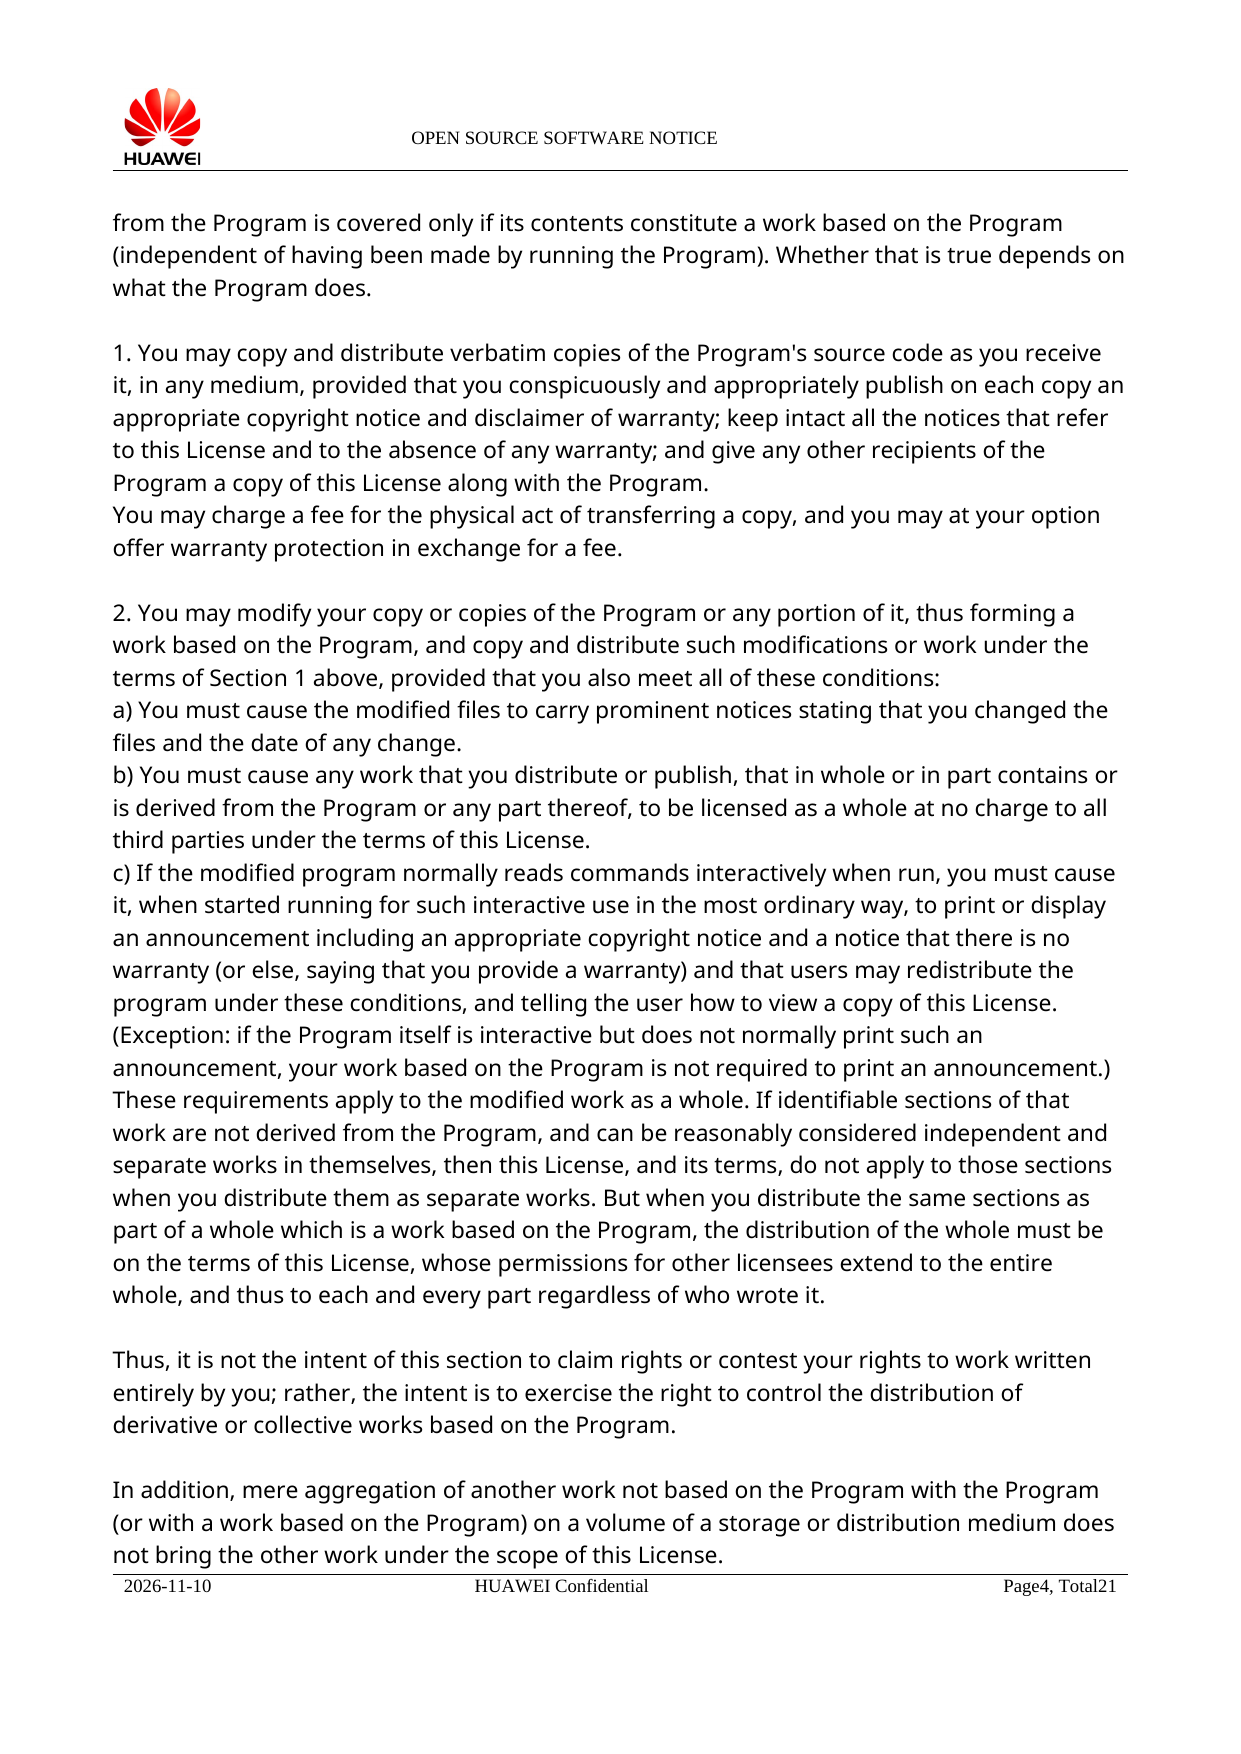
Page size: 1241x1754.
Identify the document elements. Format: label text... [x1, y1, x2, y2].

text You may charge a fee for the physical act of transferring a copy, and you may at your option offer warranty protection in exchange for a fee. [112, 499, 1128, 564]
picture [124, 88, 201, 165]
text c) If the modified program normally reads commands interactively when run, you must cause it, when started running for such interactive use in the most ordinary way, to print or display an announcement including an appropriate copyright notice and a notice that there is no warranty (or else, saying that you provide a warranty) and that users may redistribute the program under these conditions, and telling the user how to view a copy of this License. (Exception: if the Program itself is interactive but does not normally print such an announcement, your work based on the Program is not required to print an announcement.) [112, 856, 1128, 1084]
text a) You must cause the modified files to carry prominent notices stating that you changed the files and the date of any change. [112, 694, 1128, 759]
text These requirements apply to the modified work as a whole. If identifiable sections of that work are not derived from the Program, and can be reasonably considered independent and separate works in themselves, then this License, and its terms, do not apply to those sections when you distribute them as separate works. But when you distribute the same sections as part of a whole which is a work based on the Program, the distribution of the whole must be on the terms of this License, whose permissions for other licensees extend to the entire whole, and thus to each and every part regardless of who wrote it. [112, 1084, 1128, 1311]
text 2. You may modify your copy or copies of the Program or any portion of it, thus forming a work based on the Program, and copy and distribute such modifications or work under the terms of Section 1 above, provided that you also meet all of these conditions: [112, 596, 1128, 694]
text b) You must cause any work that you distribute or publish, that in whole or in part contains or is derived from the Program or any part thereof, to be licensed as a whole at no charge to all third parties under the terms of this License. [112, 759, 1128, 856]
text 1. You may copy and distribute verbatim copies of the Program's source code as you receive it, in any medium, provided that you conspicuously and appropriately publish on each copy an appropriate copyright notice and disclaimer of warranty; keep intact all the notices that refer to this License and to the absence of any warranty; and give any other recipients of the Program a copy of this License along with the Program. [112, 336, 1128, 499]
text Thus, it is not the intent of this section to claim rights or contest your rights to work written entirely by you; rather, the intent is to exercise the right to control the distribution of derivative or collective works based on the Program. [112, 1344, 1128, 1441]
text In addition, mere aggregation of another work not based on the Program with the Program (or with a work based on the Program) on a volume of a storage or distribution medium does not bring the other work under the scope of this License. [112, 1474, 1128, 1571]
